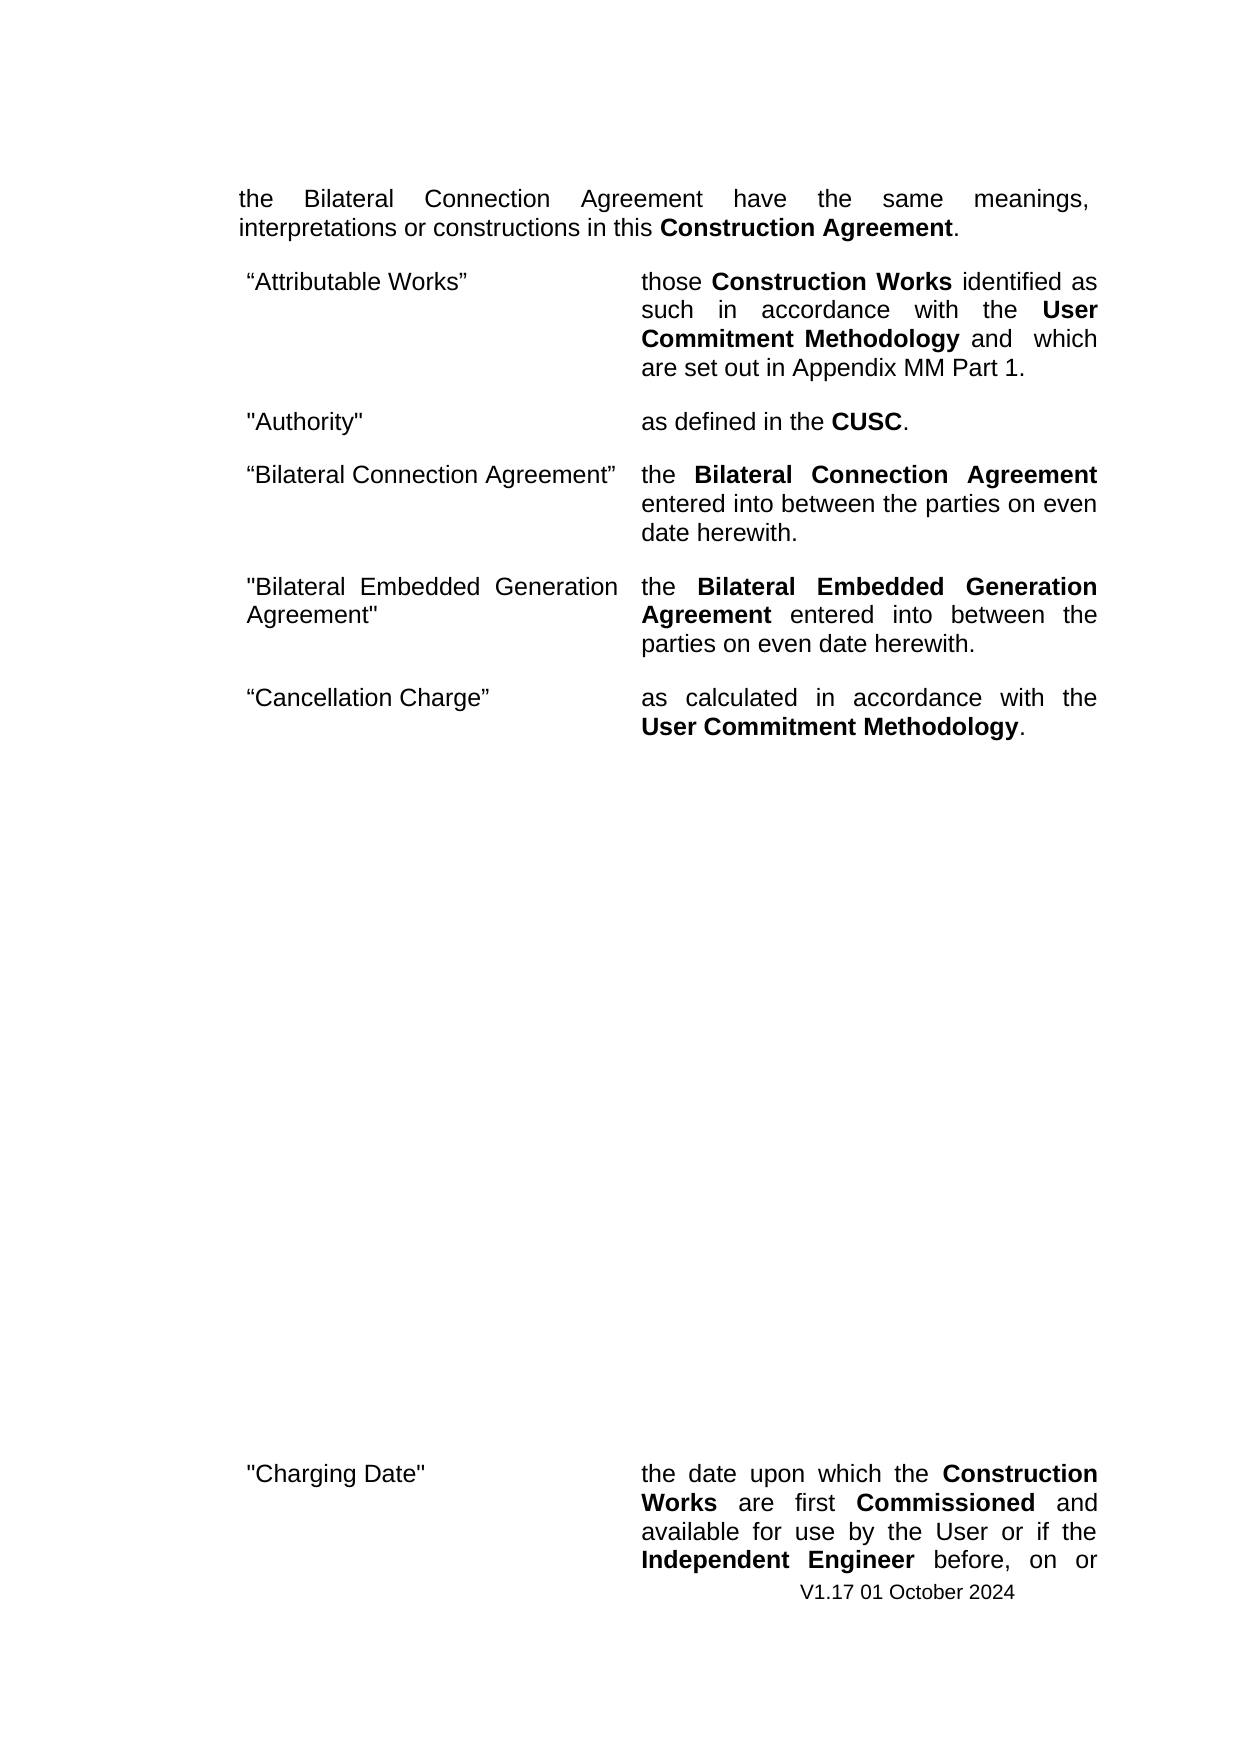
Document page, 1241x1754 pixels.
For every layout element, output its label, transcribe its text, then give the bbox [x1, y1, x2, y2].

table_cell "Authority" [235, 407, 630, 460]
table_cell the Bilateral Connection Agreement entered into between the parties on even date herewith. [630, 460, 1109, 572]
table_cell “Cancellation Charge” [235, 683, 630, 1459]
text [239, 184, 1090, 242]
table_cell as calculated in accordance with the User Commitment Methodology. [630, 683, 1109, 1459]
table_cell “Bilateral Connection Agreement” [235, 460, 630, 572]
table_header “Attributable Works” [235, 267, 630, 407]
table_cell as defined in the CUSC. [630, 407, 1109, 460]
table_cell "Bilateral Embedded Generation Agreement" [235, 572, 630, 683]
table_cell "Charging Date" [235, 1459, 630, 1580]
table_header those Construction Works identified as such in accordance with the User Commitment Methodology and which are set out in Appendix MM Part 1. [630, 267, 1109, 407]
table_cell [630, 1459, 1109, 1580]
table_cell the Bilateral Embedded Generation Agreement entered into between the parties on even date herewith. [630, 572, 1109, 683]
